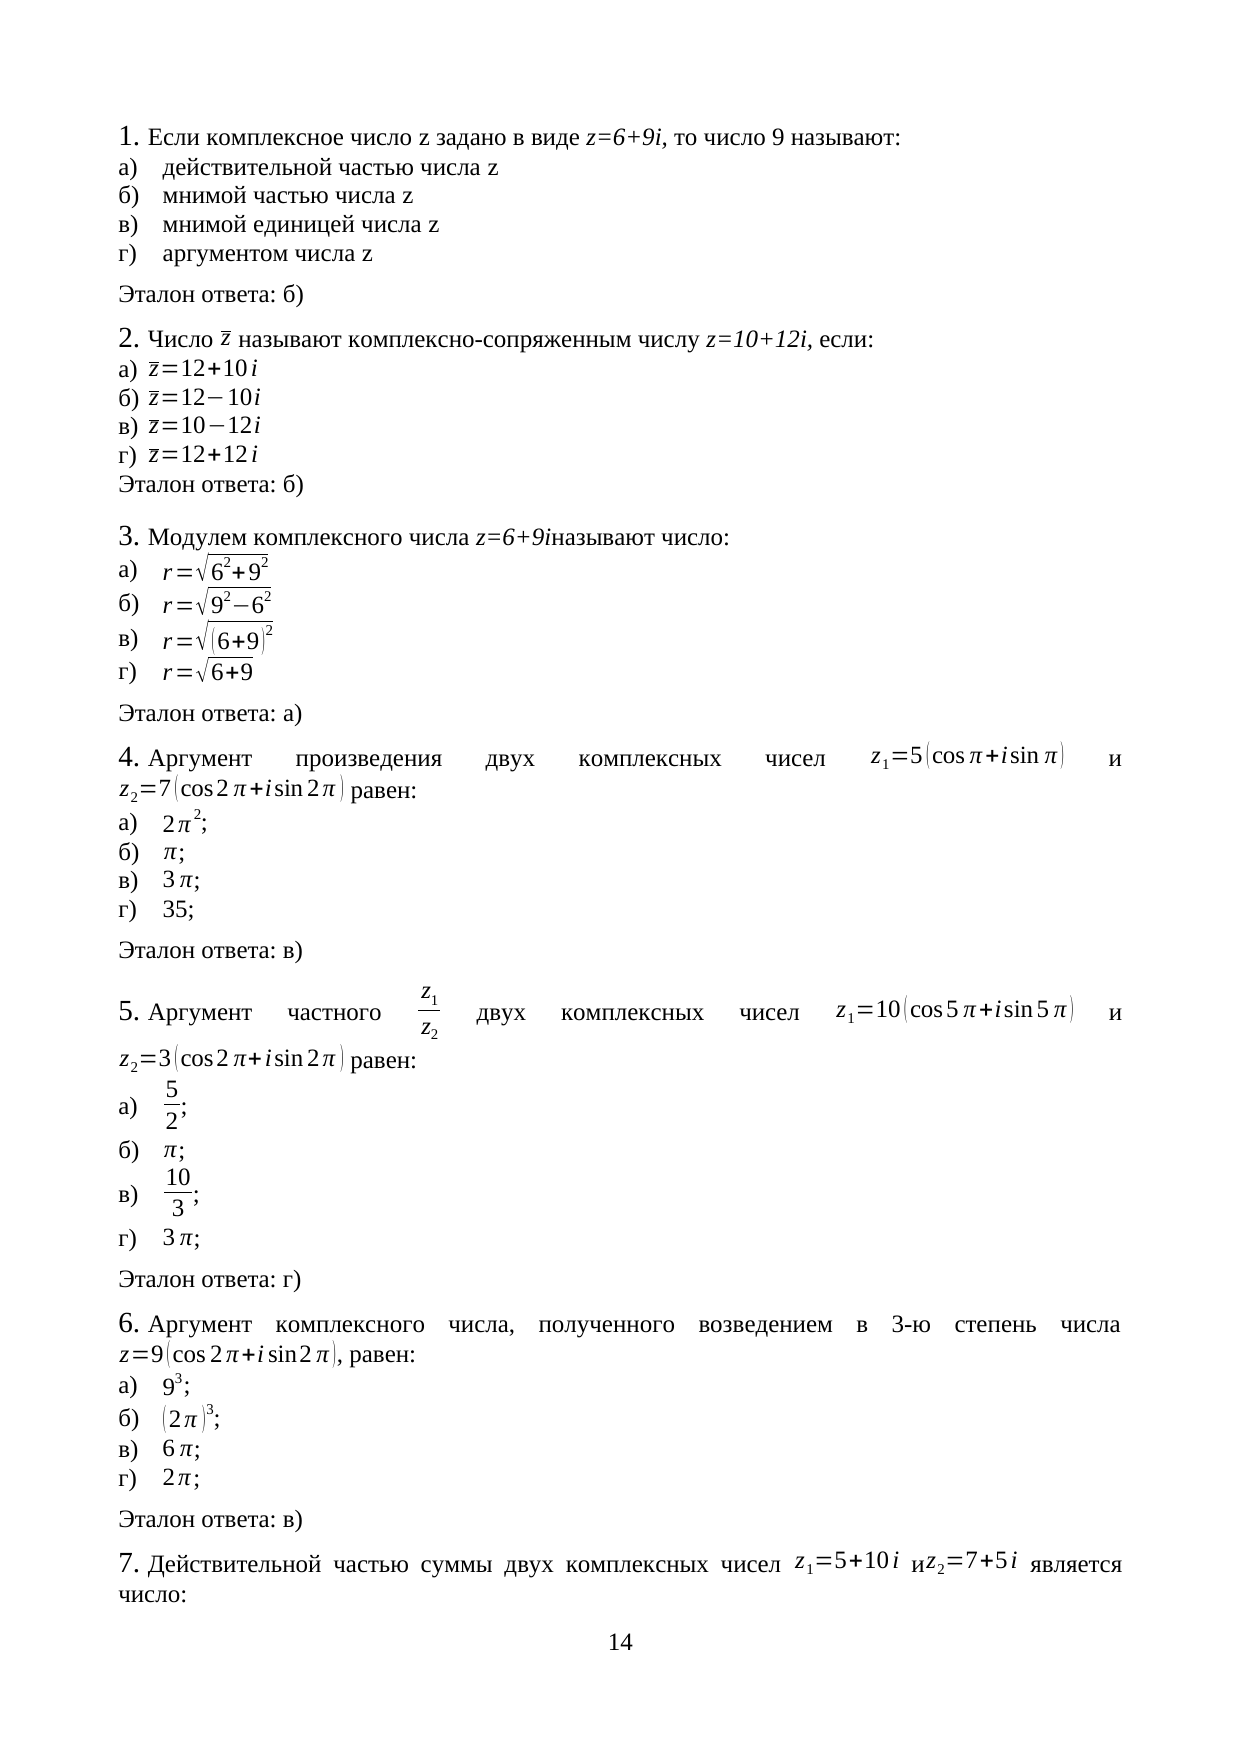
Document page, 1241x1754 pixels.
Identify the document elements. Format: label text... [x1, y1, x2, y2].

list 35; [118, 894, 1122, 923]
list действительной частью числа z [118, 152, 1122, 180]
list Аргумент комплексного числа, полученного возведением в 3-ю степень числа , равен: [118, 1305, 1122, 1369]
list ; [118, 866, 1122, 894]
text Эталон ответа: б) [118, 469, 1122, 498]
list ; [118, 1223, 1122, 1251]
list Эталон ответа: б) [118, 279, 1122, 308]
list аргументом числа z [118, 238, 1122, 267]
list ; [118, 837, 1122, 866]
list ; [118, 1369, 1122, 1400]
list Аргумент произведения двух комплексных чисел и равен: [118, 739, 1122, 806]
list ; [118, 1135, 1122, 1164]
list ; [118, 806, 1122, 837]
list ; [118, 1463, 1122, 1492]
list Действительной частью суммы двух комплексных чисел и является число: [118, 1545, 1122, 1608]
list ; [118, 1400, 1122, 1434]
list Модулем комплексного числа z=6+9iназывают число: [118, 518, 1122, 552]
list Эталон ответа: a) [118, 698, 1122, 727]
list ; [118, 1434, 1122, 1463]
list ; [118, 1076, 1122, 1135]
list мнимой единицей числа z [118, 209, 1122, 238]
list Число называют комплексно-сопряженным числу z=10+12i, если: [118, 320, 1122, 354]
list Аргумент частного двух комплексных чисел и равен: [118, 977, 1122, 1076]
list мнимой частью числа z [118, 180, 1122, 209]
list Эталон ответа: г) [118, 1264, 1122, 1293]
list ; [118, 1164, 1122, 1223]
list Эталон ответа: в) [118, 936, 1122, 964]
list Если комплексное число z задано в виде z=6+9i, то число 9 называют: [118, 118, 1122, 152]
list Эталон ответа: в) [118, 1504, 1122, 1533]
